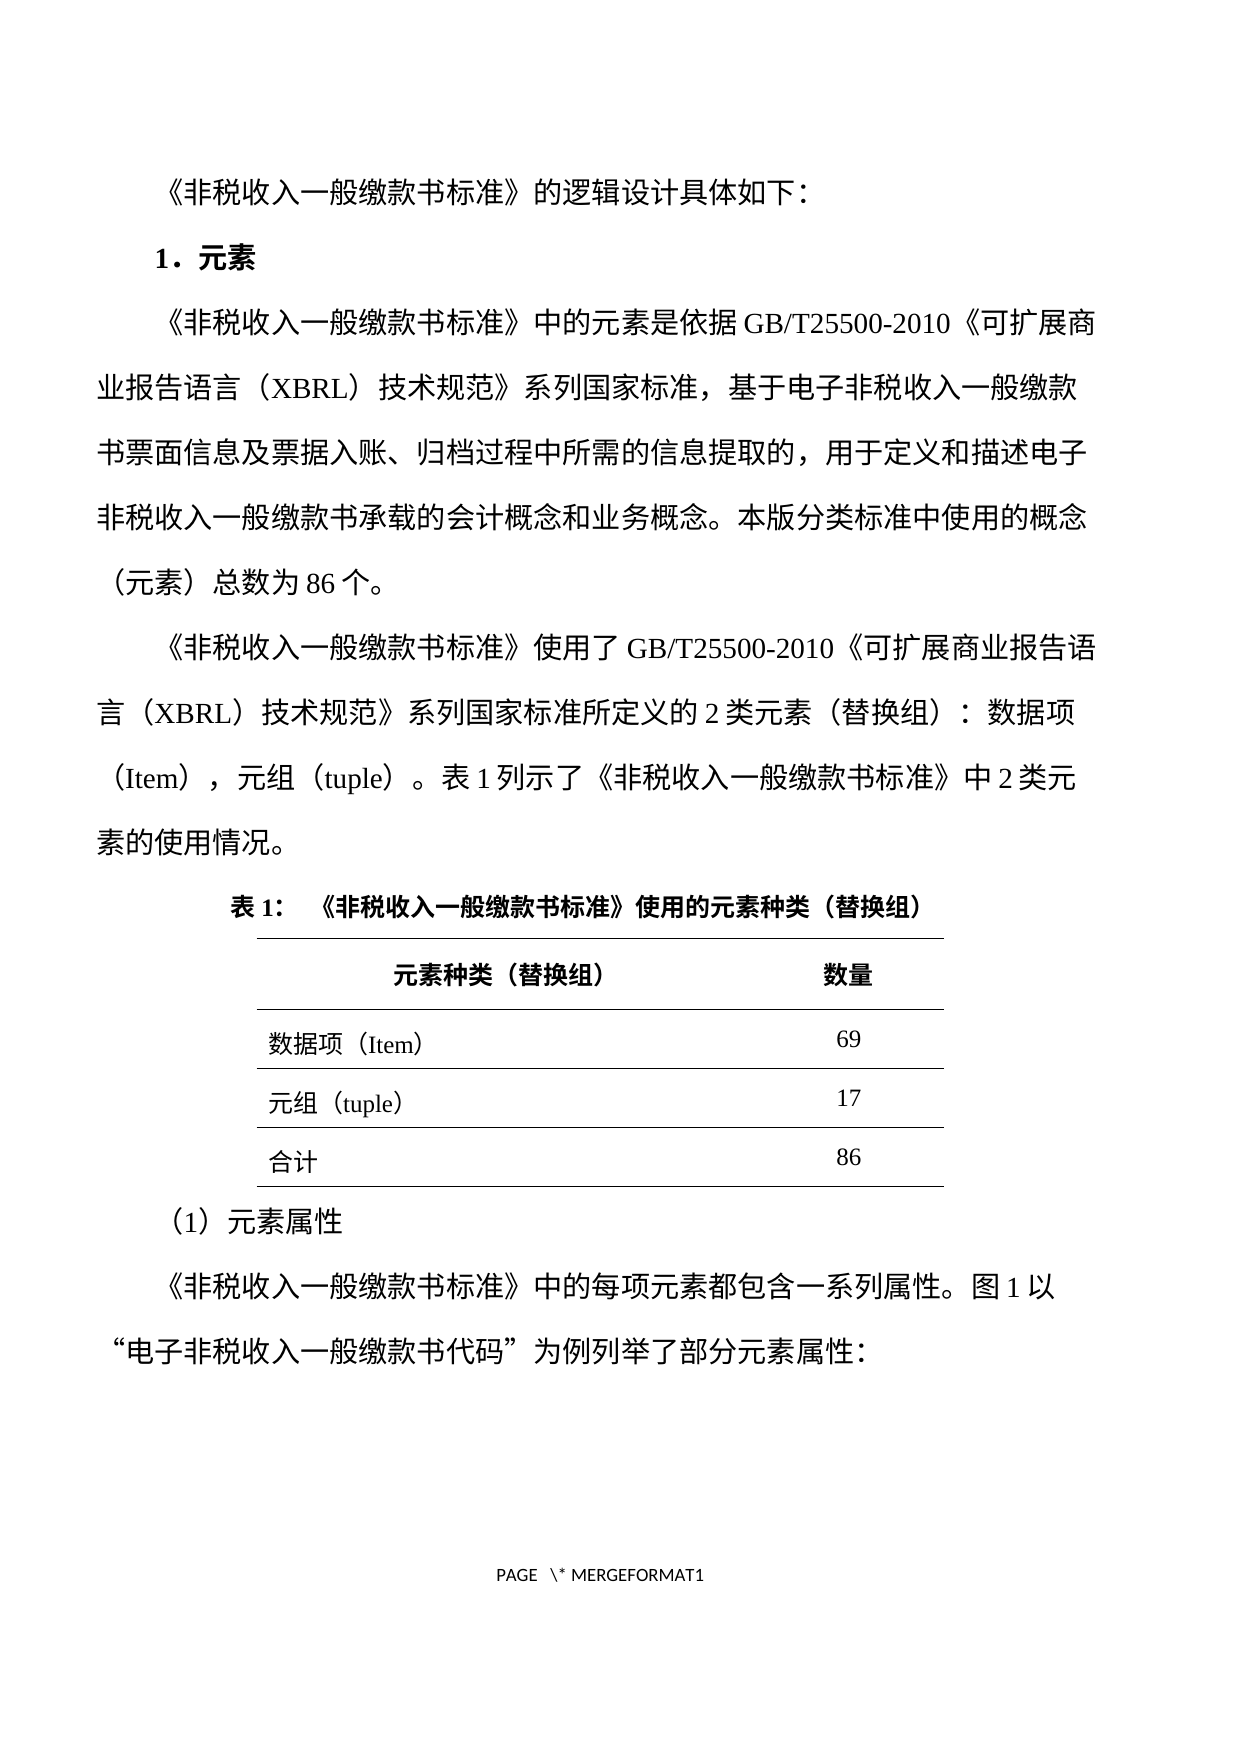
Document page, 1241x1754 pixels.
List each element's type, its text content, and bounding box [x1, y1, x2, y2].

table_cell 69 [754, 1010, 943, 1068]
table_cell 数据项（Item） [257, 1010, 754, 1068]
text （1）元素属性 [96, 1187, 1104, 1252]
table_cell 17 [754, 1069, 943, 1127]
table_cell 86 [754, 1128, 943, 1186]
table_cell 合计 [257, 1128, 754, 1186]
table_cell 元组（tuple） [257, 1069, 754, 1127]
text 《非税收入一般缴款书标准》中的元素是依据GB/T25500-2010《可扩展商业报告语言（XBRL）技术规范》系列国家标准，基于电子非税收入一般缴款书票面信息及票据入账、归档过程中所需的信息提取的，用于定义和描述电子非税收入一般缴款书承载的会计概念和业务概念。本版分类标准中使用的概念（元素）总数为86个。 [96, 288, 1104, 613]
text 《非税收入一般缴款书标准》中的每项元素都包含一系列属性。图1以“电子非税收入一般缴款书代码”为例列举了部分元素属性： [96, 1252, 1104, 1382]
text 《非税收入一般缴款书标准》的逻辑设计具体如下： [96, 158, 1104, 223]
table_header 数量 [754, 939, 943, 1009]
text 《非税收入一般缴款书标准》使用了GB/T25500-2010《可扩展商业报告语言（XBRL）技术规范》系列国家标准所定义的2类元素（替换组）：数据项（Item），元组（tuple）。表1列示了《非税收入一般缴款书标准》中2类元素的使用情况。 [96, 613, 1104, 873]
text 1．元素 [96, 223, 1104, 288]
table_header 元素种类（替换组） [257, 939, 754, 1009]
list 《非税收入一般缴款书标准》使用的元素种类（替换组） [96, 873, 1104, 938]
